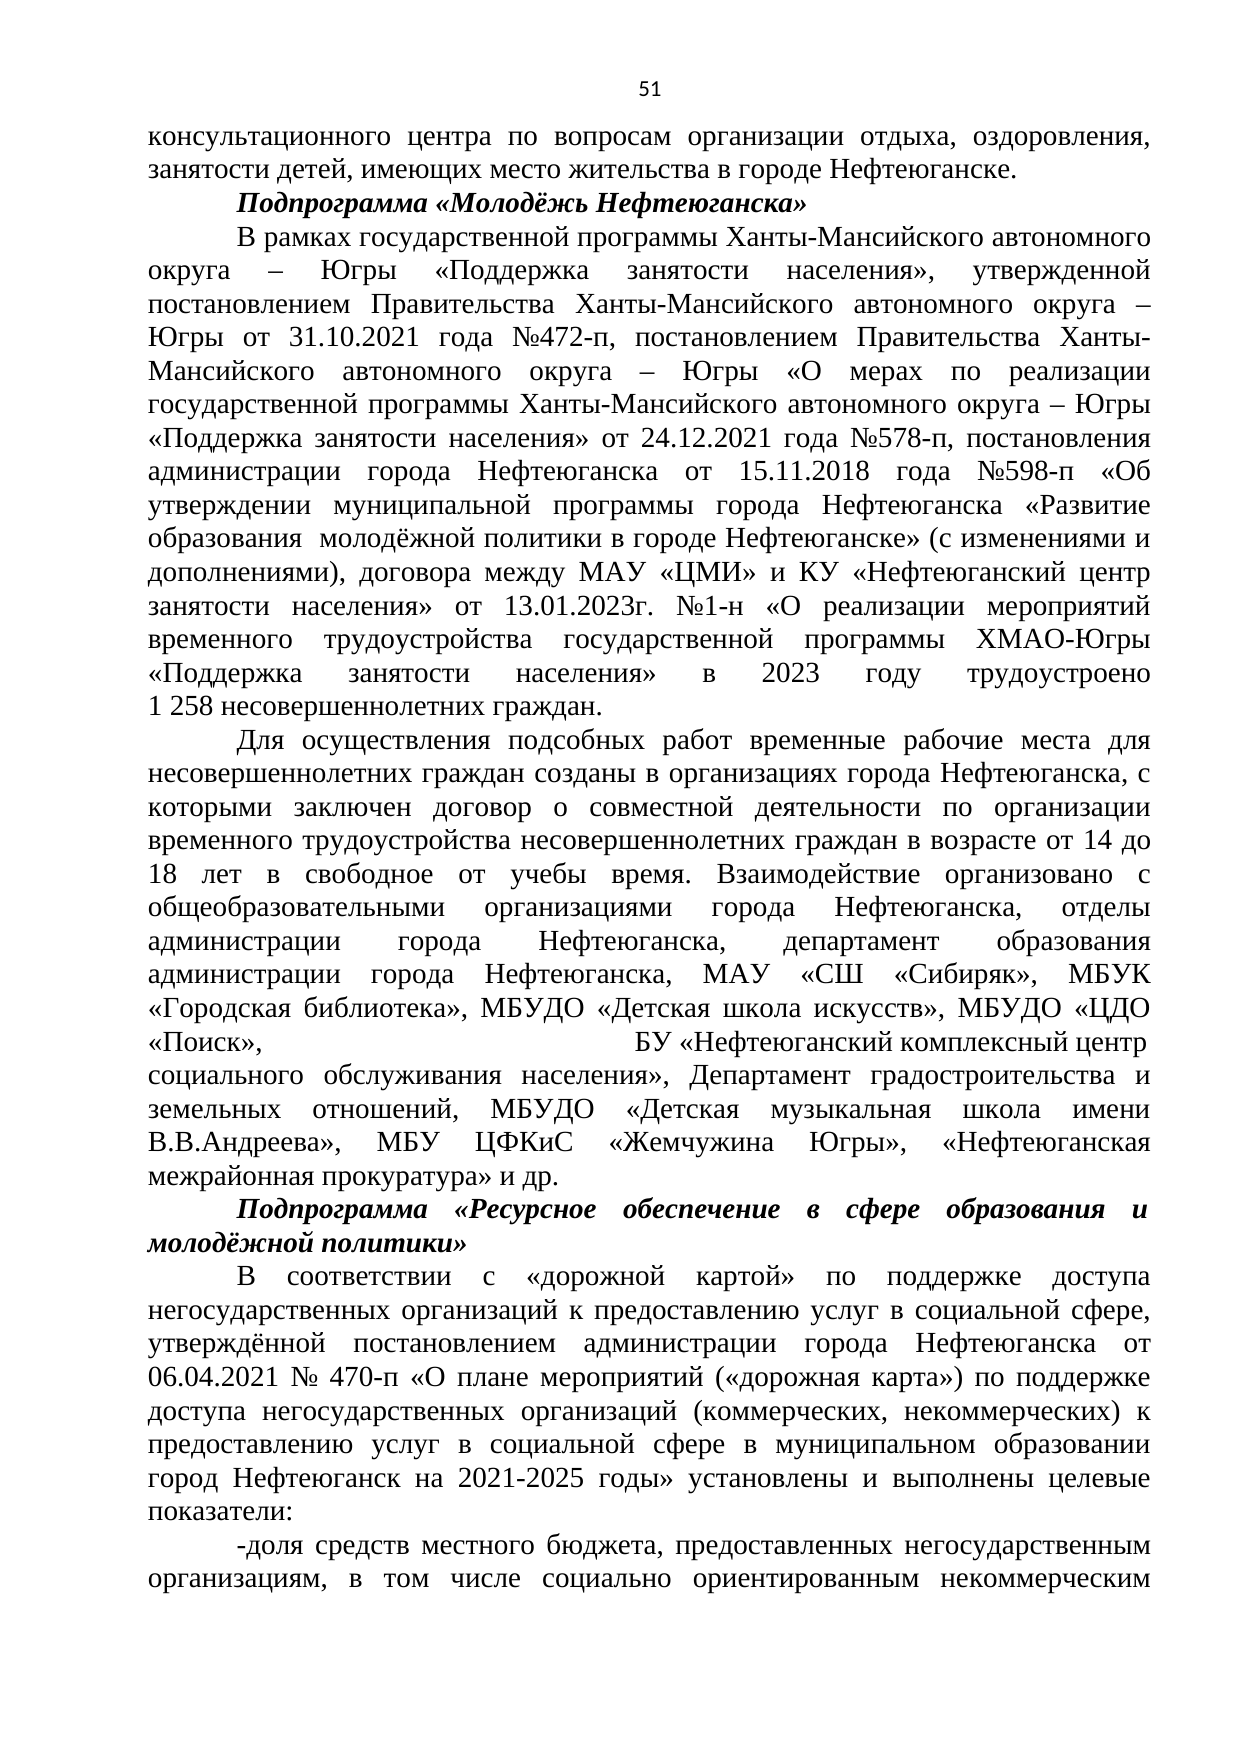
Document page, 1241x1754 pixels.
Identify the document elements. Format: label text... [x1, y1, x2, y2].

text Подпрограмма «Ресурсное обеспечение в сфере образования и молодёжной политики» [148, 1191, 1152, 1258]
text Для осуществления подсобных работ временные рабочие места для несовершеннолетних граждан созданы в организациях города Нефтеюганска, с которыми заключен договор о совместной деятельности по организации временного трудоустройства несовершеннолетних граждан в возрасте от 14 до 18 лет в свободное от учебы время. Взаимодействие организовано с общеобразовательными организациями города Нефтеюганска, отделы администрации города Нефтеюганска, департамент образования администрации города Нефтеюганска, МАУ «СШ «Сибиряк», МБУК «Городская библиотека», МБУДО «Детская школа искусств», МБУДО «ЦДО «Поиск», БУ «Нефтеюганский комплексный центр социального обслуживания населения», Департамент градостроительства и земельных отношений, МБУДО «Детская музыкальная школа имени В.В.Андреева», МБУ ЦФКиС «Жемчужина Югры», «Нефтеюганская межрайонная прокуратура» и др. [148, 722, 1152, 1191]
text В рамках государственной программы Ханты-Мансийского автономного округа – Югры «Поддержка занятости населения», утвержденной постановлением Правительства Ханты-Мансийского автономного округа – Югры от 31.10.2021 года №472-п, постановлением Правительства Ханты-Мансийского автономного округа – Югры «О мерах по реализации государственной программы Ханты-Мансийского автономного округа – Югры «Поддержка занятости населения» от 24.12.2021 года №578-п, постановления администрации города Нефтеюганска от 15.11.2018 года №598-п «Об утверждении муниципальной программы города Нефтеюганска «Развитие образования молодёжной политики в городе Нефтеюганске» (с изменениями и дополнениями), договора между МАУ «ЦМИ» и КУ «Нефтеюганский центр занятости населения» от 13.01.2023г. №1-н «О реализации мероприятий временного трудоустройства государственной программы ХМАО-Югры «Поддержка занятости населения» в 2023 году трудоустроено 1 258 несовершеннолетних граждан. [148, 219, 1152, 722]
text В соответствии с «дорожной картой» по поддержке доступа негосударственных организаций к предоставлению услуг в социальной сфере, утверждённой постановлением администрации города Нефтеюганска от 06.04.2021 № 470-п «О плане мероприятий («дорожная карта») по поддержке доступа негосударственных организаций (коммерческих, некоммерческих) к предоставлению услуг в социальной сфере в муниципальном образовании город Нефтеюганск на 2021-2025 годы» установлены и выполнены целевые показатели: [148, 1258, 1152, 1527]
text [148, 118, 1152, 185]
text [148, 1527, 1152, 1658]
text Подпрограмма «Молодёжь Нефтеюганска» [148, 185, 1152, 219]
